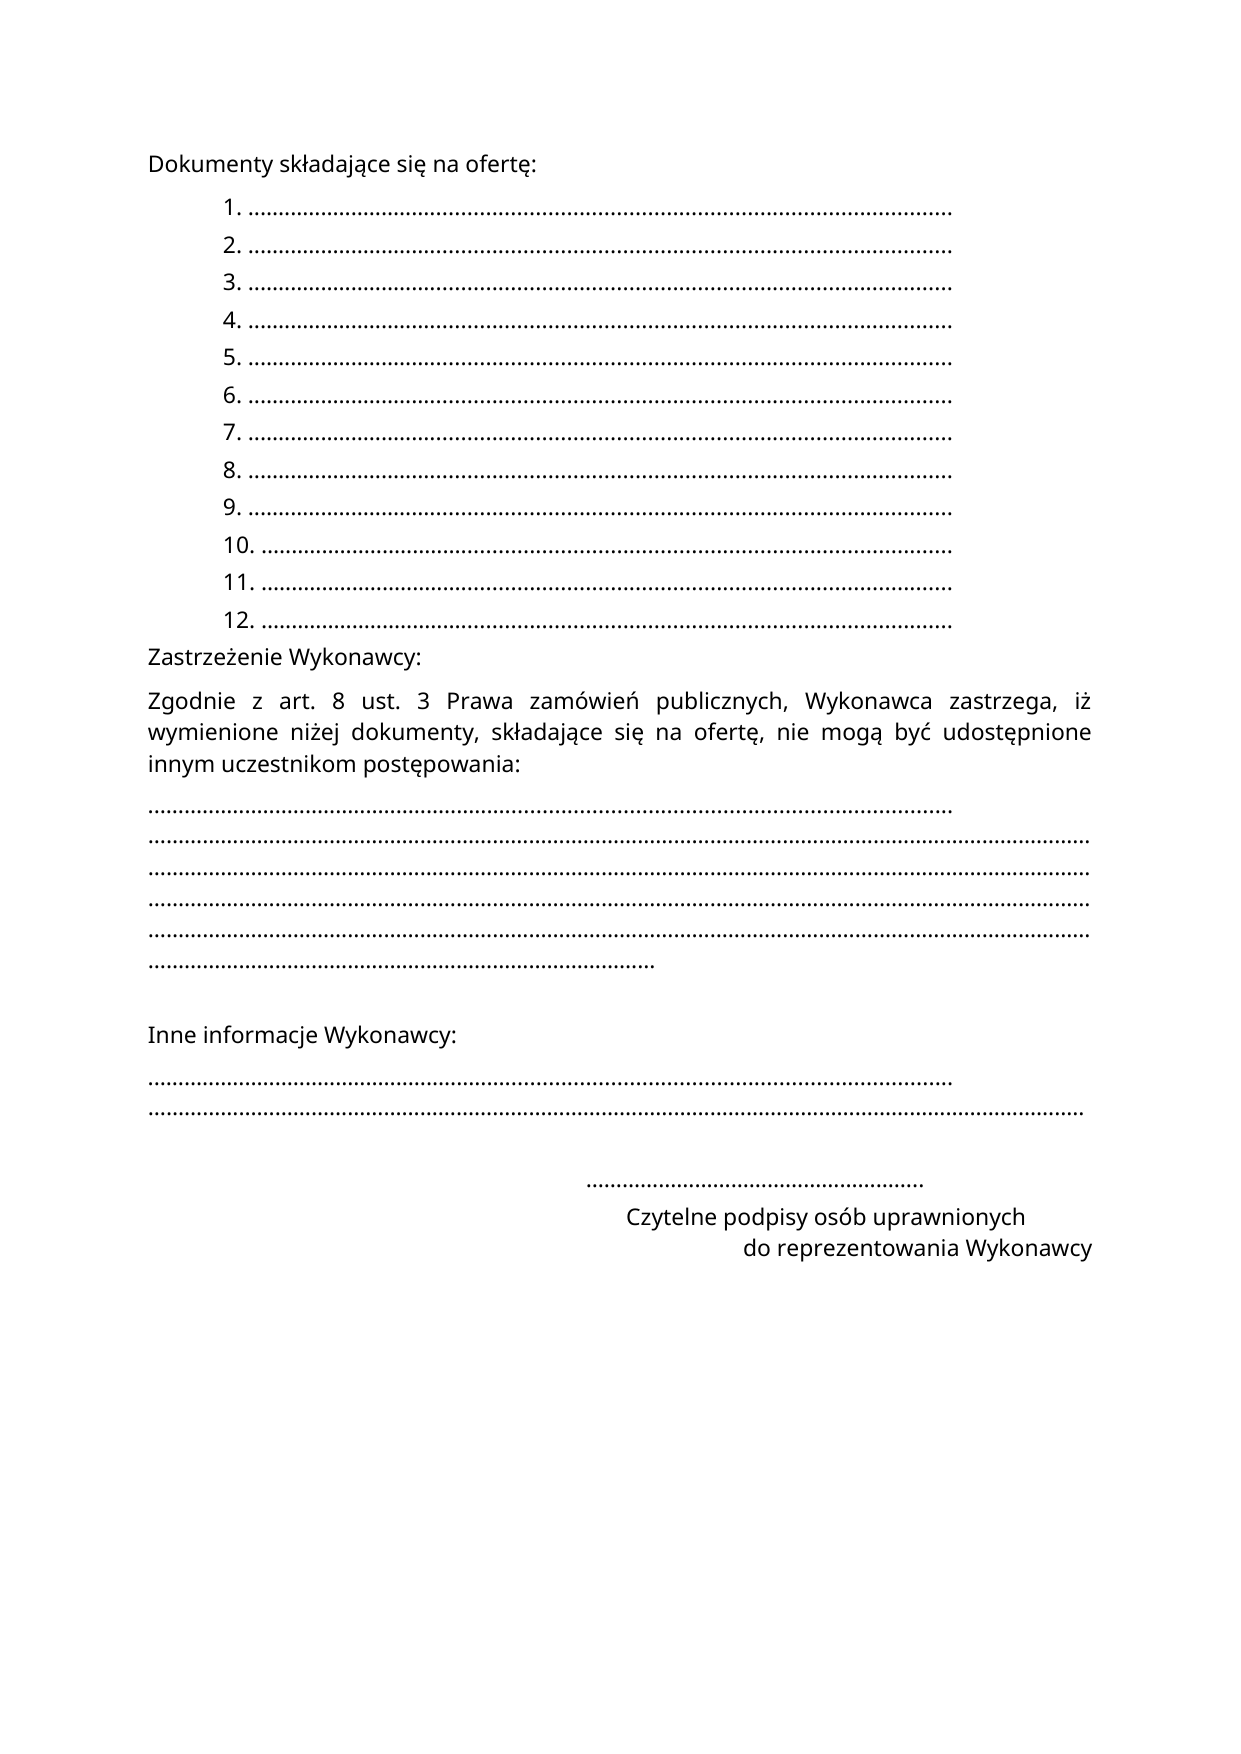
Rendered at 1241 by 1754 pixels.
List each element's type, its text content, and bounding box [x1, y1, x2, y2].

text 5. [148, 341, 1093, 373]
text 4. [148, 304, 1093, 335]
text 11. [148, 566, 1093, 598]
text Czytelne podpisy osób uprawnionych [148, 1200, 1093, 1232]
text 2. [148, 229, 1093, 260]
text ……………………………………………………………………………………………………………………………………….. [148, 1063, 1093, 1122]
text Zastrzeżenie Wykonawcy: [148, 641, 1093, 673]
text 10. [148, 529, 1093, 560]
text Dokumenty składające się na ofertę: [148, 148, 1093, 179]
text …………………………………………………………………………………………………………………………………………………………………………………………………………………………………………………………………………………………………………………………………………………………………………………………………………………………………………………………………………………………………………………………………………………………………………………………………………………………………………………… [148, 791, 1093, 976]
text 3. [148, 266, 1093, 298]
text 7. [148, 416, 1093, 448]
text Inne informacje Wykonawcy: [148, 1019, 1093, 1051]
text 1. [148, 191, 1093, 223]
text 9. [148, 491, 1093, 523]
text ……………………………………………….. [148, 1163, 1093, 1194]
text Zgodnie z art. 8 ust. 3 Prawa zamówień publicznych, Wykonawca zastrzega, iż wymienione niżej dokumenty, składające się na ofertę, nie mogą być udostępnione innym uczestnikom postępowania: [148, 685, 1093, 779]
text 6. [148, 379, 1093, 410]
text 12. [148, 604, 1093, 635]
text 8. [148, 454, 1093, 485]
text do reprezentowania Wykonawcy [148, 1232, 1093, 1263]
